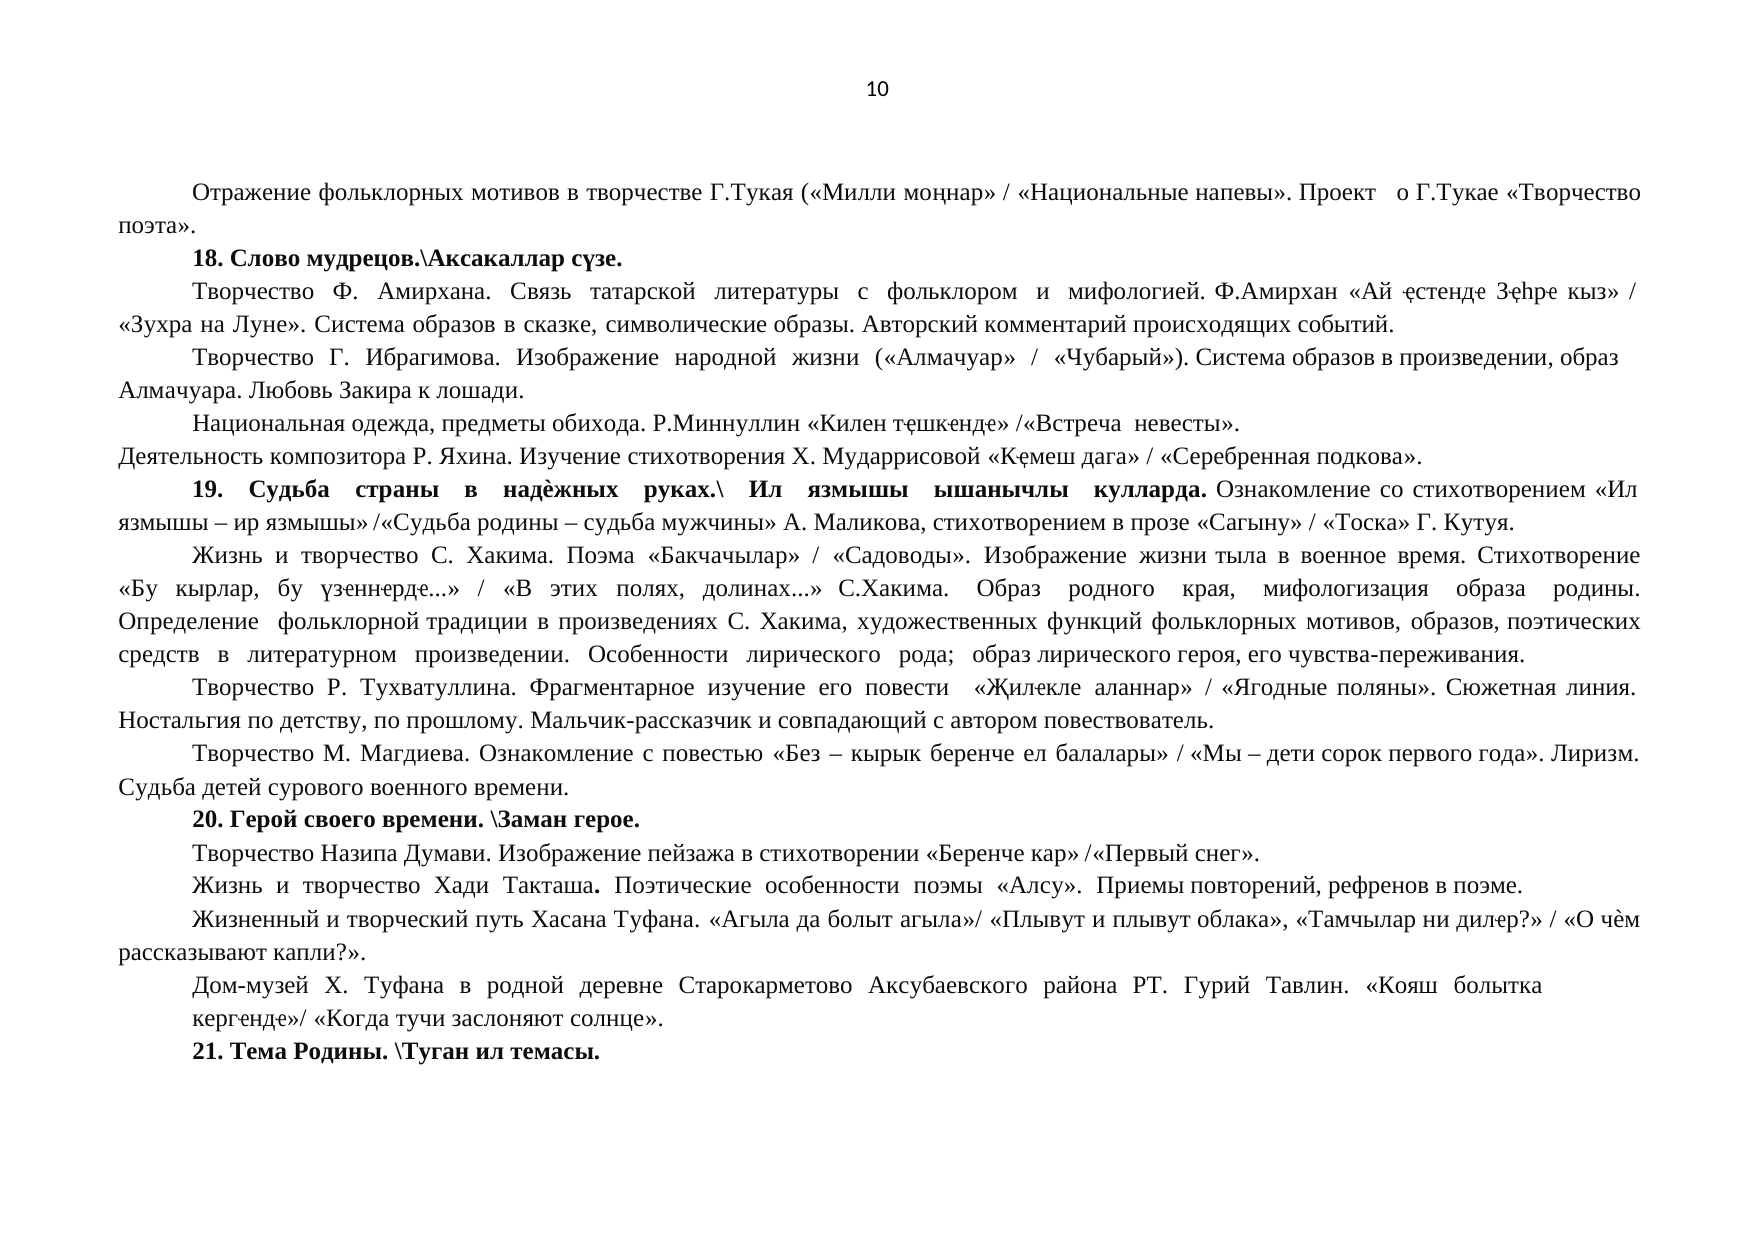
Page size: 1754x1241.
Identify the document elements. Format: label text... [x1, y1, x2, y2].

text Творчество Р. Тухватуллина. Фрагментарное изучение его повести «Җилҽкле аланнар» / «Ягодные поляны». Сюжетная линия. Ностальгия по детству, по прошлому. Мальчик-рассказчик и совпадающий с автором повествователь. [118, 672, 1637, 734]
text 21. Тема Родины. \Туган ил темасы. [192, 1036, 1638, 1064]
text Творчество М. Магдиева. Ознакомление с повестью «Без – кырык беренче ел балалары» / «Мы – дети сорок первого года». Лиризм. Судьба детей сурового военного времени. [118, 738, 1641, 800]
text Творчество Г. Ибрагимова. Изображение народной жизни («Алмачуар» / «Чубарый»). Система образов в произведении, образ Алмачуара. Любовь Закира к лошади. [118, 342, 1641, 404]
text Национальная одежда, предметы обихода. Р.Миннуллин «Килен тҿшкҽндҽ» /«Встреча невесты». [192, 408, 1649, 437]
text Дом-музей Х. Туфана в родной деревне Старокарметово Аксубаевского района РТ. Гурий Тавлин. «Кояш болытка кергҽндҽ»/ «Когда тучи заслоняют солнце». [192, 970, 1543, 1031]
text Отражение фольклорных мотивов в творчестве Г.Тукая («Милли моңнар» / «Национальные напевы». Проект о Г.Тукае «Творчество поэта». [118, 177, 1641, 239]
text Жизнь и творчество С. Хакима. Поэма «Бакчачылар» / «Садоводы». Изображение жизни тыла в военное время. Стихотворение «Бу кырлар, бу үзҽннҽрдҽ...» / «В этих полях, долинах...» С.Хакима. Образ родного края, мифологизация образа родины. Определение фольклорной традиции в произведениях С. Хакима, художественных функций фольклорных мотивов, образов, поэтических средств в литературном произведении. Особенности лирического рода; образ лирического героя, его чувства-переживания. [118, 540, 1641, 668]
text Творчество Назипа Думави. Изображение пейзажа в стихотворении «Беренче кар»/«Первый снег». [118, 838, 1641, 866]
text Деятельность композитора Р. Яхина. Изучение стихотворения Х. Мударрисовой «Кҿмеш дага» / «Серебренная подкова». [118, 441, 1649, 470]
text 20. Герой своего времени. \Заман герое. [192, 804, 1638, 833]
text Творчество Ф. Амирхана. Связь татарской литературы с фольклором и мифологией. Ф.Амирхан «Ай ҿстендҽ Зҿһрҽ кыз» / «Зухра на Луне». Система образов в сказке, символические образы. Авторский комментарий происходящих событий. [118, 276, 1637, 338]
text 19. Судьба страны в надѐжных руках.\ Ил язмышы ышанычлы кулларда. Ознакомление со стихотворением «Ил язмышы – ир язмышы»/«Судьба родины – судьба мужчины» А. Маликова, стихотворением в прозе «Сагыну» / «Тоска» Г. Кутуя. [118, 474, 1638, 536]
text Жизненный и творческий путь Хасана Туфана. «Агыла да болыт агыла»/ «Плывут и плывут облака», «Тамчылар ни дилҽр?» / «О чѐм рассказывают капли?». [118, 904, 1641, 965]
text 18. Слово мудрецов.\Аксакаллар сүзе. [192, 243, 1638, 272]
text Жизнь и творчество Хади Такташа. Поэтические особенности поэмы «Алсу». Приемы повторений, рефренов в поэме. [118, 871, 1641, 899]
